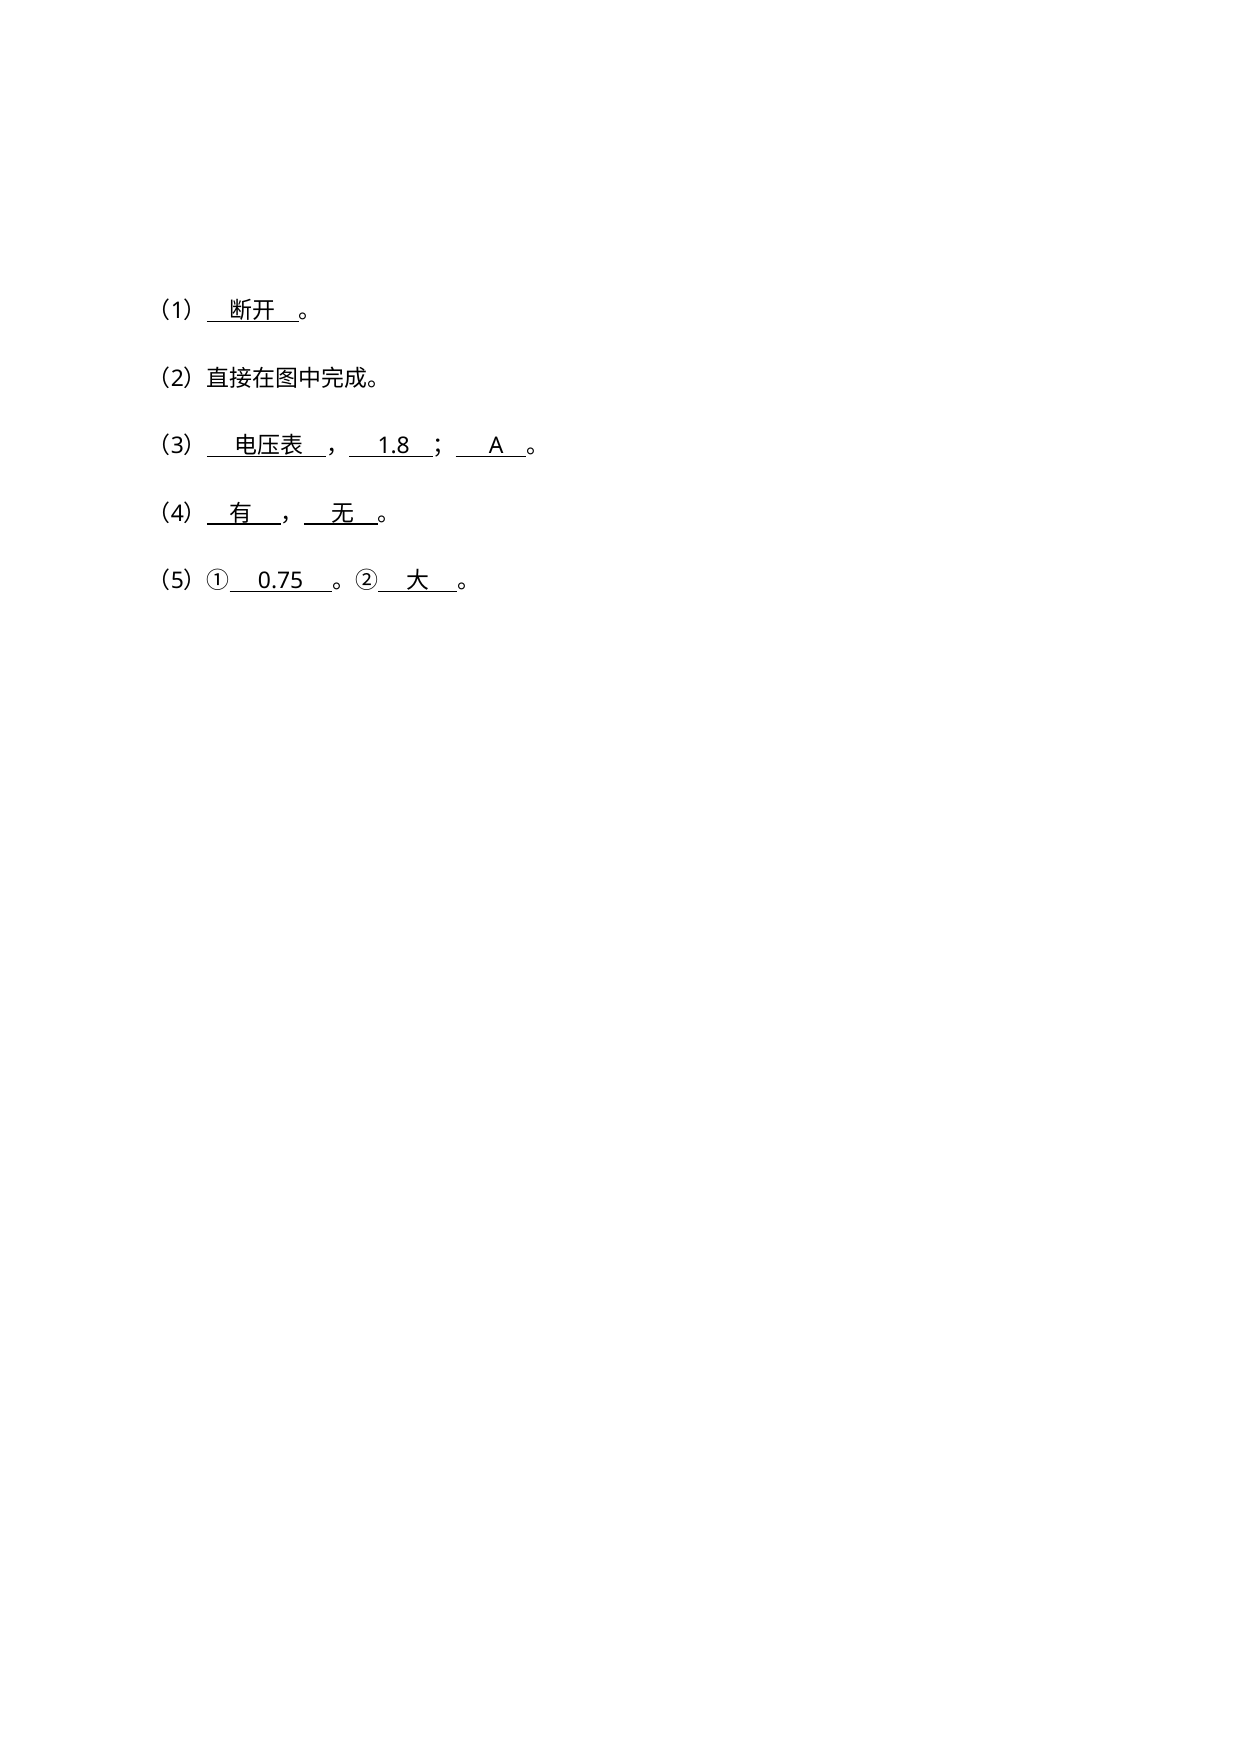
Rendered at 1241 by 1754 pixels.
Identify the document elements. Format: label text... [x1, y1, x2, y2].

text （3） 电压表 ， 1.8 ； A 。 [148, 427, 1092, 461]
text （5）① 0.75 。② 大 。 [148, 562, 1092, 596]
text （1） 断开 。 [148, 292, 1092, 326]
text （2）直接在图中完成。 [148, 360, 1092, 393]
text （4） 有 ， 无 。 [148, 495, 1092, 528]
